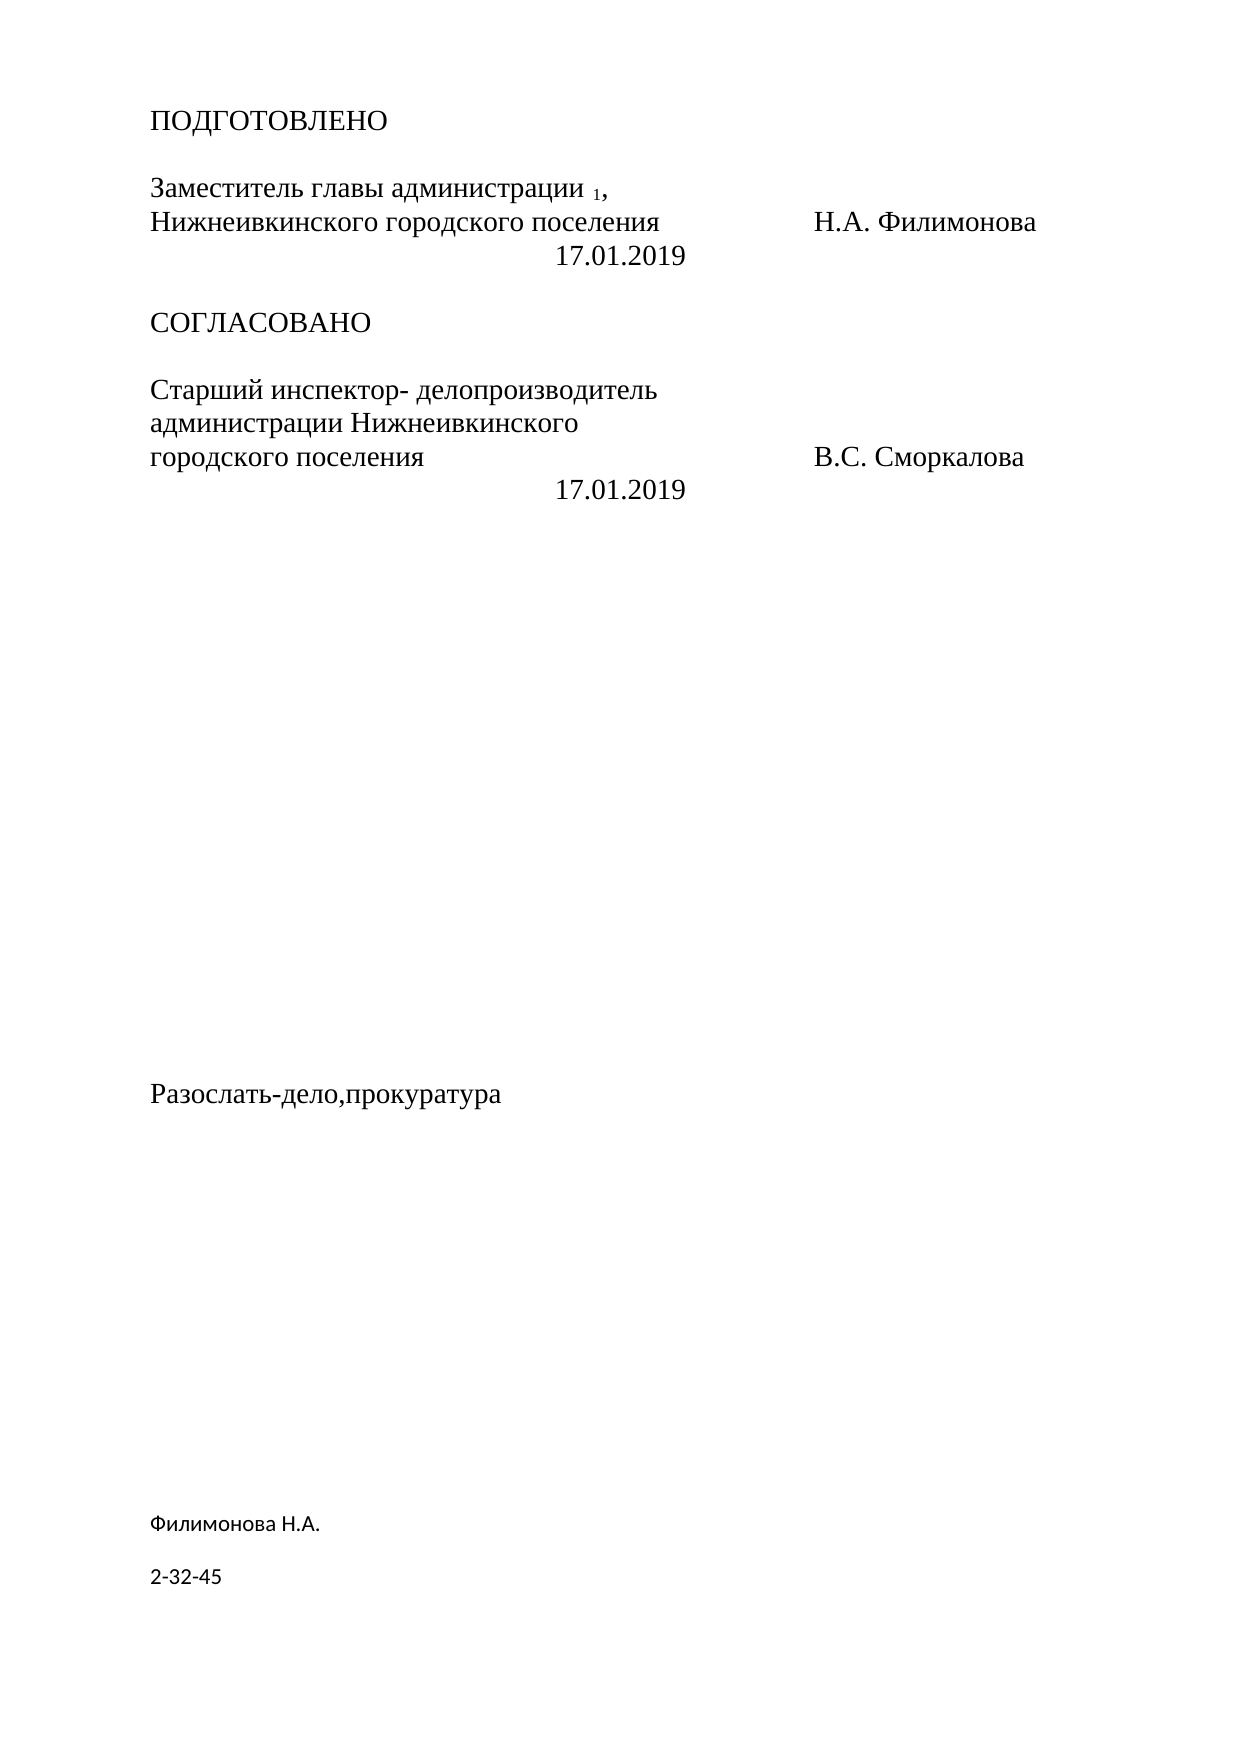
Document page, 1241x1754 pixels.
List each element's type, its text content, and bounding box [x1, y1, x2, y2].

text Нижнеивкинского городского поселения Н.А. Филимонова [150, 204, 1090, 238]
text администрации Нижнеивкинского [150, 405, 1090, 439]
text 17.01.2019 [150, 238, 1090, 271]
text 2-32-45 [150, 1562, 1090, 1590]
text ПОДГОТОВЛЕНО [150, 103, 1090, 137]
text СОГЛАСОВАНО [150, 305, 1090, 338]
text городского поселения В.С. Сморкалова [150, 439, 1090, 472]
text Старший инспектор- делопроизводитель [150, 372, 1090, 405]
text Разослать-дело,прокуратура [150, 1076, 1090, 1110]
text Филимонова Н.А. [150, 1509, 1090, 1537]
text 17.01.2019 [150, 472, 1090, 506]
text Заместитель главы администрации 1, [150, 171, 1090, 204]
